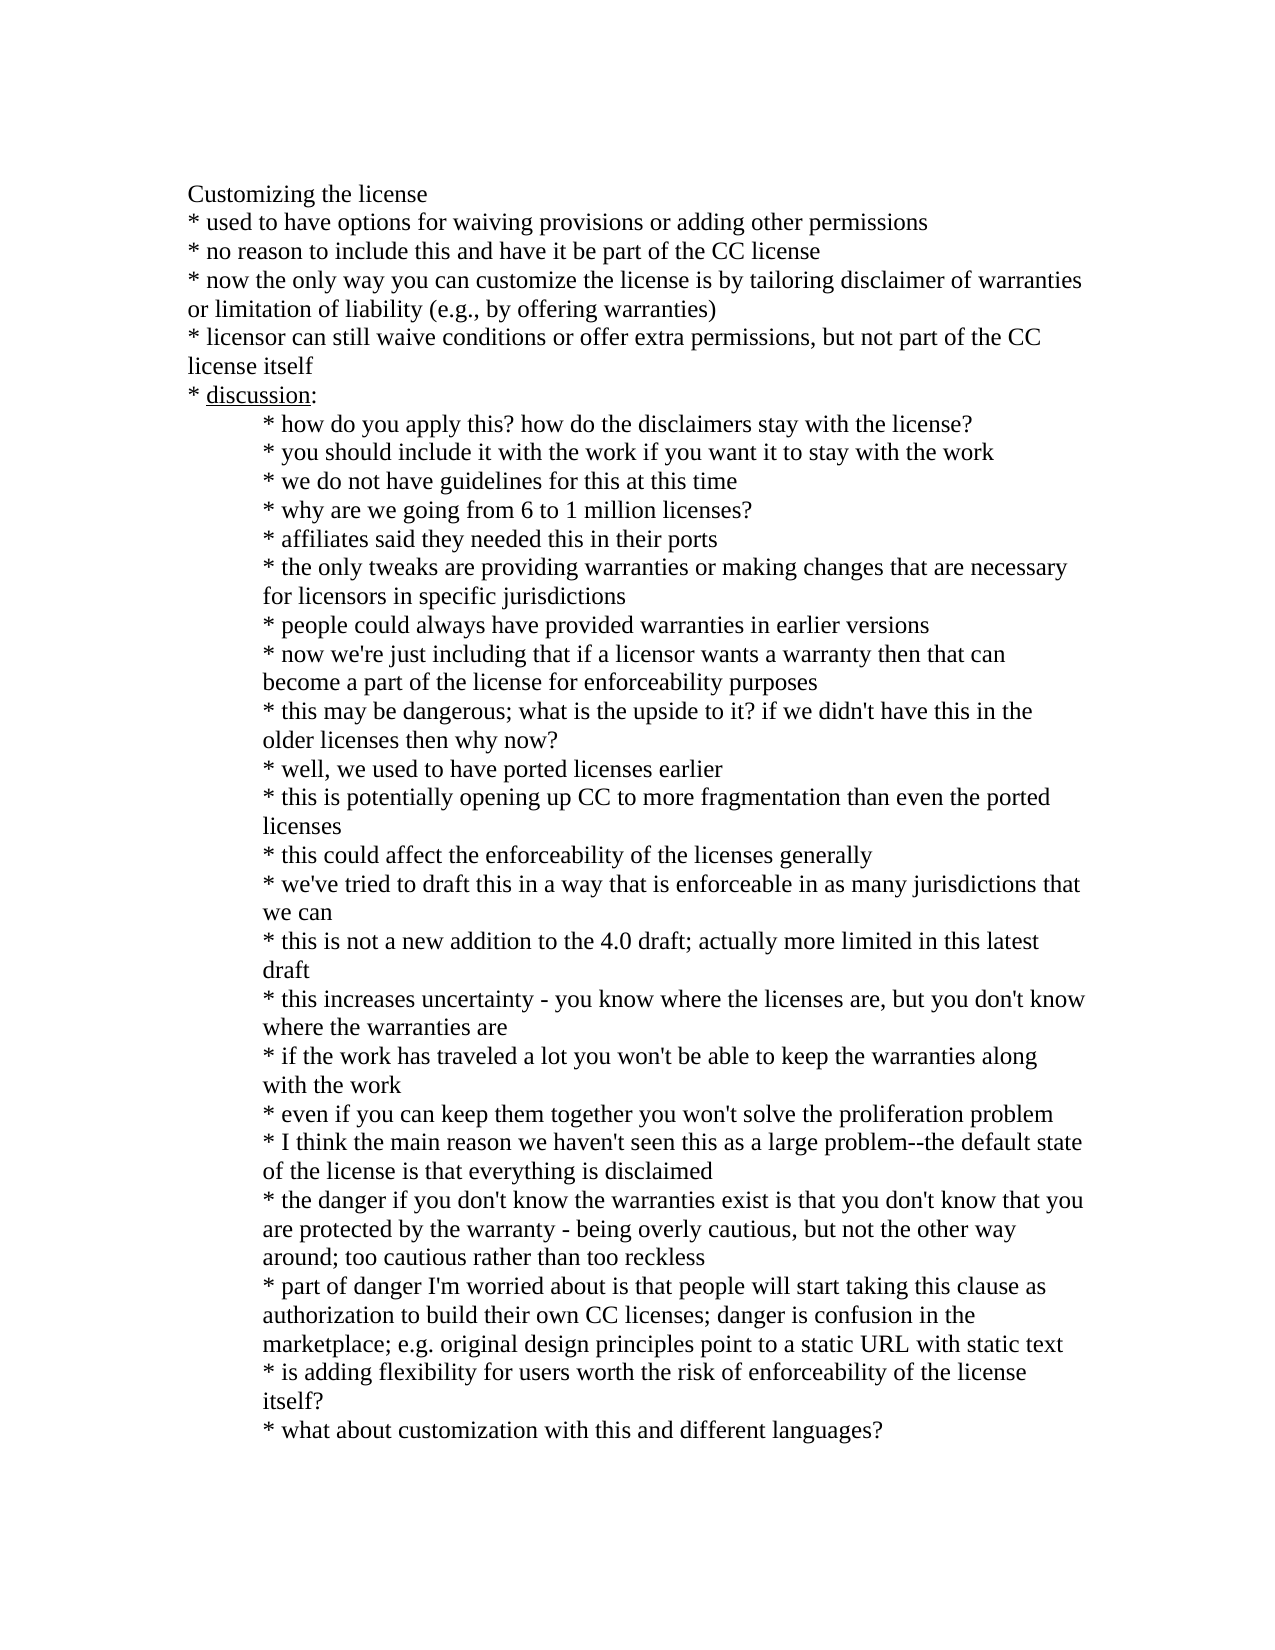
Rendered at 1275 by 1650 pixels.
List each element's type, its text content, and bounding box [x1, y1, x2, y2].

text * is adding flexibility for users worth the risk of enforceability of the license itself? [262, 1357, 1087, 1415]
text * used to have options for waiving provisions or adding other permissions [187, 207, 1087, 236]
text * we do not have guidelines for this at this time [187, 466, 1087, 495]
text * people could always have provided warranties in earlier versions [187, 610, 1087, 639]
text * this could affect the enforceability of the licenses generally [187, 840, 1087, 869]
text * no reason to include this and have it be part of the CC license [187, 236, 1087, 265]
text * what about customization with this and different languages? [187, 1415, 1087, 1444]
text * this is potentially opening up CC to more fragmentation than even the ported licenses [262, 782, 1087, 840]
text * I think the main reason we haven't seen this as a large problem--the default state of the license is that everything is disclaimed [262, 1127, 1087, 1185]
text * now the only way you can customize the license is by tailoring disclaimer of warranties or limitation of liability (e.g., by offering warranties) [187, 265, 1087, 322]
text Customizing the license [187, 179, 1087, 207]
text * licensor can still waive conditions or offer extra permissions, but not part of the CC license itself [187, 322, 1087, 380]
text * why are we going from 6 to 1 million licenses? [187, 495, 1087, 524]
text * affiliates said they needed this in their ports [187, 524, 1087, 552]
text * well, we used to have ported licenses earlier [187, 754, 1087, 782]
text * the only tweaks are providing warranties or making changes that are necessary for licensors in specific jurisdictions [262, 552, 1087, 610]
text * discussion: [187, 380, 1087, 409]
text * part of danger I'm worried about is that people will start taking this clause as authorization to build their own CC licenses; danger is confusion in the marketplace; e.g. original design principles point to a static URL with static text [262, 1271, 1087, 1357]
text * the danger if you don't know the warranties exist is that you don't know that you are protected by the warranty - being overly cautious, but not the other way around; too cautious rather than too reckless [262, 1185, 1087, 1271]
text * now we're just including that if a licensor wants a warranty then that can become a part of the license for enforceability purposes [262, 639, 1087, 696]
text * this is not a new addition to the 4.0 draft; actually more limited in this latest draft [262, 926, 1087, 984]
text * this may be dangerous; what is the upside to it? if we didn't have this in the older licenses then why now? [262, 696, 1087, 754]
text * if the work has traveled a lot you won't be able to keep the warranties along with the work [262, 1041, 1087, 1099]
text * we've tried to draft this in a way that is enforceable in as many jurisdictions that we can [262, 869, 1087, 926]
text * even if you can keep them together you won't solve the proliferation problem [187, 1099, 1087, 1127]
text * this increases uncertainty - you know where the licenses are, but you don't know where the warranties are [262, 984, 1087, 1041]
text * you should include it with the work if you want it to stay with the work [187, 437, 1087, 466]
text * how do you apply this? how do the disclaimers stay with the license? [187, 409, 1087, 437]
